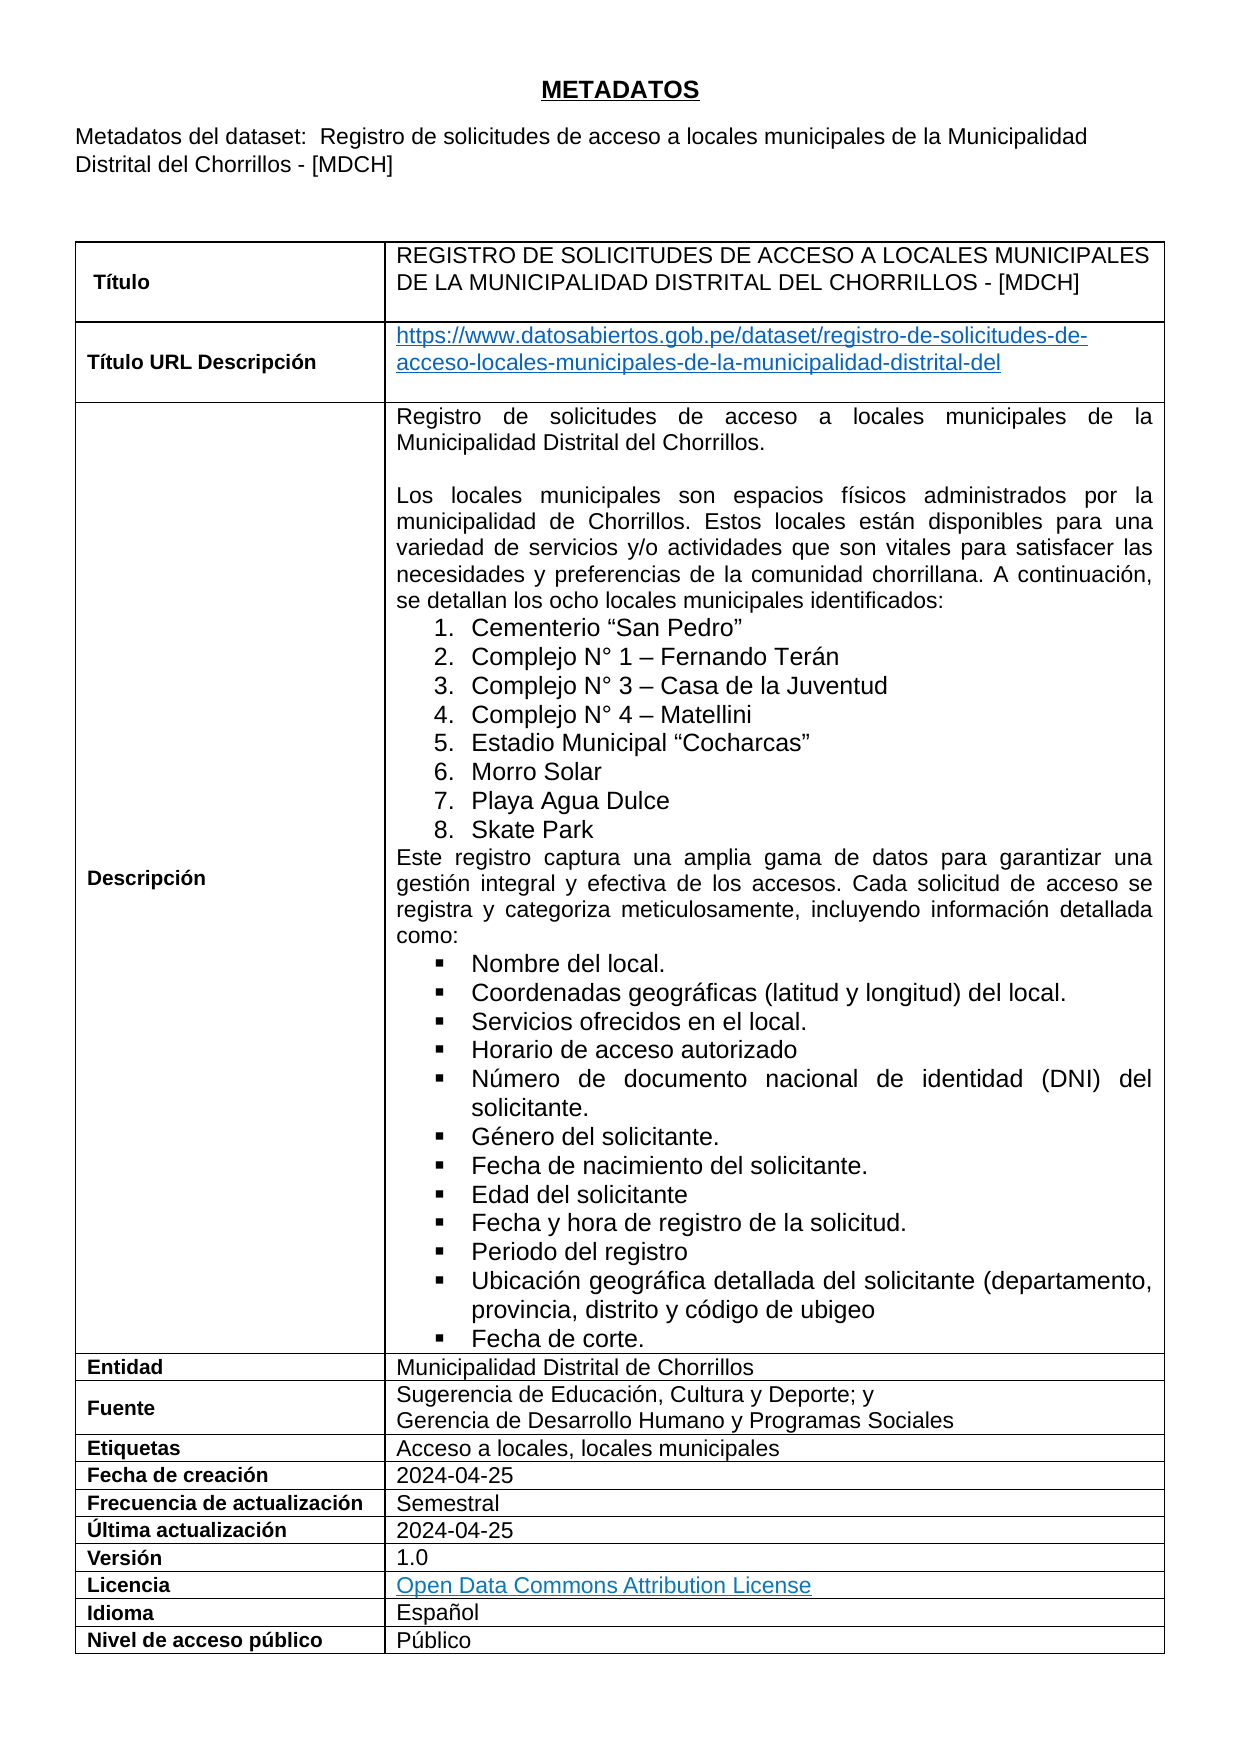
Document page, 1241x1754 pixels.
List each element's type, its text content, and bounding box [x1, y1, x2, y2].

table_cell Español [386, 1599, 1164, 1626]
table_cell Semestral [386, 1490, 1164, 1516]
table_cell 1.0 [386, 1544, 1164, 1571]
table_cell Frecuencia de actualización [76, 1490, 384, 1516]
table_cell Versión [76, 1544, 384, 1571]
table_cell https://www.datosabiertos.gob.pe/dataset/registro-de-solicitudes-de-acceso-locales-municipales-de-la-municipalidad-distrital-del [386, 323, 1164, 402]
table_cell Etiquetas [76, 1435, 384, 1461]
table_cell Título URL Descripción [76, 323, 384, 402]
text Metadatos del dataset: Registro de solicitudes de acceso a locales municipales de la Municipalidad Distrital del Chorrillos - [MDCH] [75, 123, 1165, 177]
table_cell Acceso a locales, locales municipales [386, 1435, 1164, 1461]
table_cell Última actualización [76, 1517, 384, 1543]
table_cell Open Data Commons Attribution License [386, 1572, 1164, 1598]
table_cell 2024-04-25 [386, 1462, 1164, 1488]
table_cell Sugerencia de Educación, Cultura y Deporte; y Gerencia de Desarrollo Humano y Programas Sociales [386, 1381, 1164, 1434]
table_cell Licencia [76, 1572, 384, 1598]
table_cell Nivel de acceso público [76, 1627, 384, 1653]
table_header Título [76, 243, 384, 321]
table_header REGISTRO DE SOLICITUDES DE ACCESO A LOCALES MUNICIPALES DE LA MUNICIPALIDAD DISTRITAL DEL CHORRILLOS - [MDCH] [386, 243, 1164, 321]
table_cell Idioma [76, 1599, 384, 1626]
table_cell Registro de solicitudes de acceso a locales municipales de la Municipalidad Distrital del Chorrillos. Los locales municipales son espacios físicos administrados por la municipalidad de Chorrillos. Estos locales están disponibles para una variedad de servicios y/o actividades que son vitales para satisfacer las necesidades y preferencias de la comunidad chorrillana. A continuación, se detallan los ocho locales municipales identificados: Cementerio “San Pedro” Complejo N° 1 – Fernando Terán Complejo N° 3 – Casa de la Juventud Complejo N° 4 – Matellini Estadio Municipal “Cocharcas” Morro Solar Playa Agua Dulce Skate Park Este registro captura una amplia gama de datos para garantizar una gestión integral y efectiva de los accesos. Cada solicitud de acceso se registra y categoriza meticulosamente, incluyendo información detallada como: Nombre del local. Coordenadas geográficas (latitud y longitud) del local. Servicios ofrecidos en el local. Horario de acceso autorizado Número de documento nacional de identidad (DNI) del solicitante. Género del solicitante. Fecha de nacimiento del solicitante. Edad del solicitante Fecha y hora de registro de la solicitud. Periodo del registro Ubicación geográfica detallada del solicitante (departamento, provincia, distrito y código de ubigeo Fecha de corte. [386, 403, 1164, 1353]
table_cell 2024-04-25 [386, 1517, 1164, 1543]
table_cell Descripción [76, 403, 384, 1353]
table_cell Fuente [76, 1381, 384, 1434]
table_cell Entidad [76, 1354, 384, 1380]
table_cell Público [386, 1627, 1164, 1653]
text METADATOS [75, 75, 1165, 104]
table_cell Municipalidad Distrital de Chorrillos [386, 1354, 1164, 1380]
table_cell Fecha de creación [76, 1462, 384, 1488]
